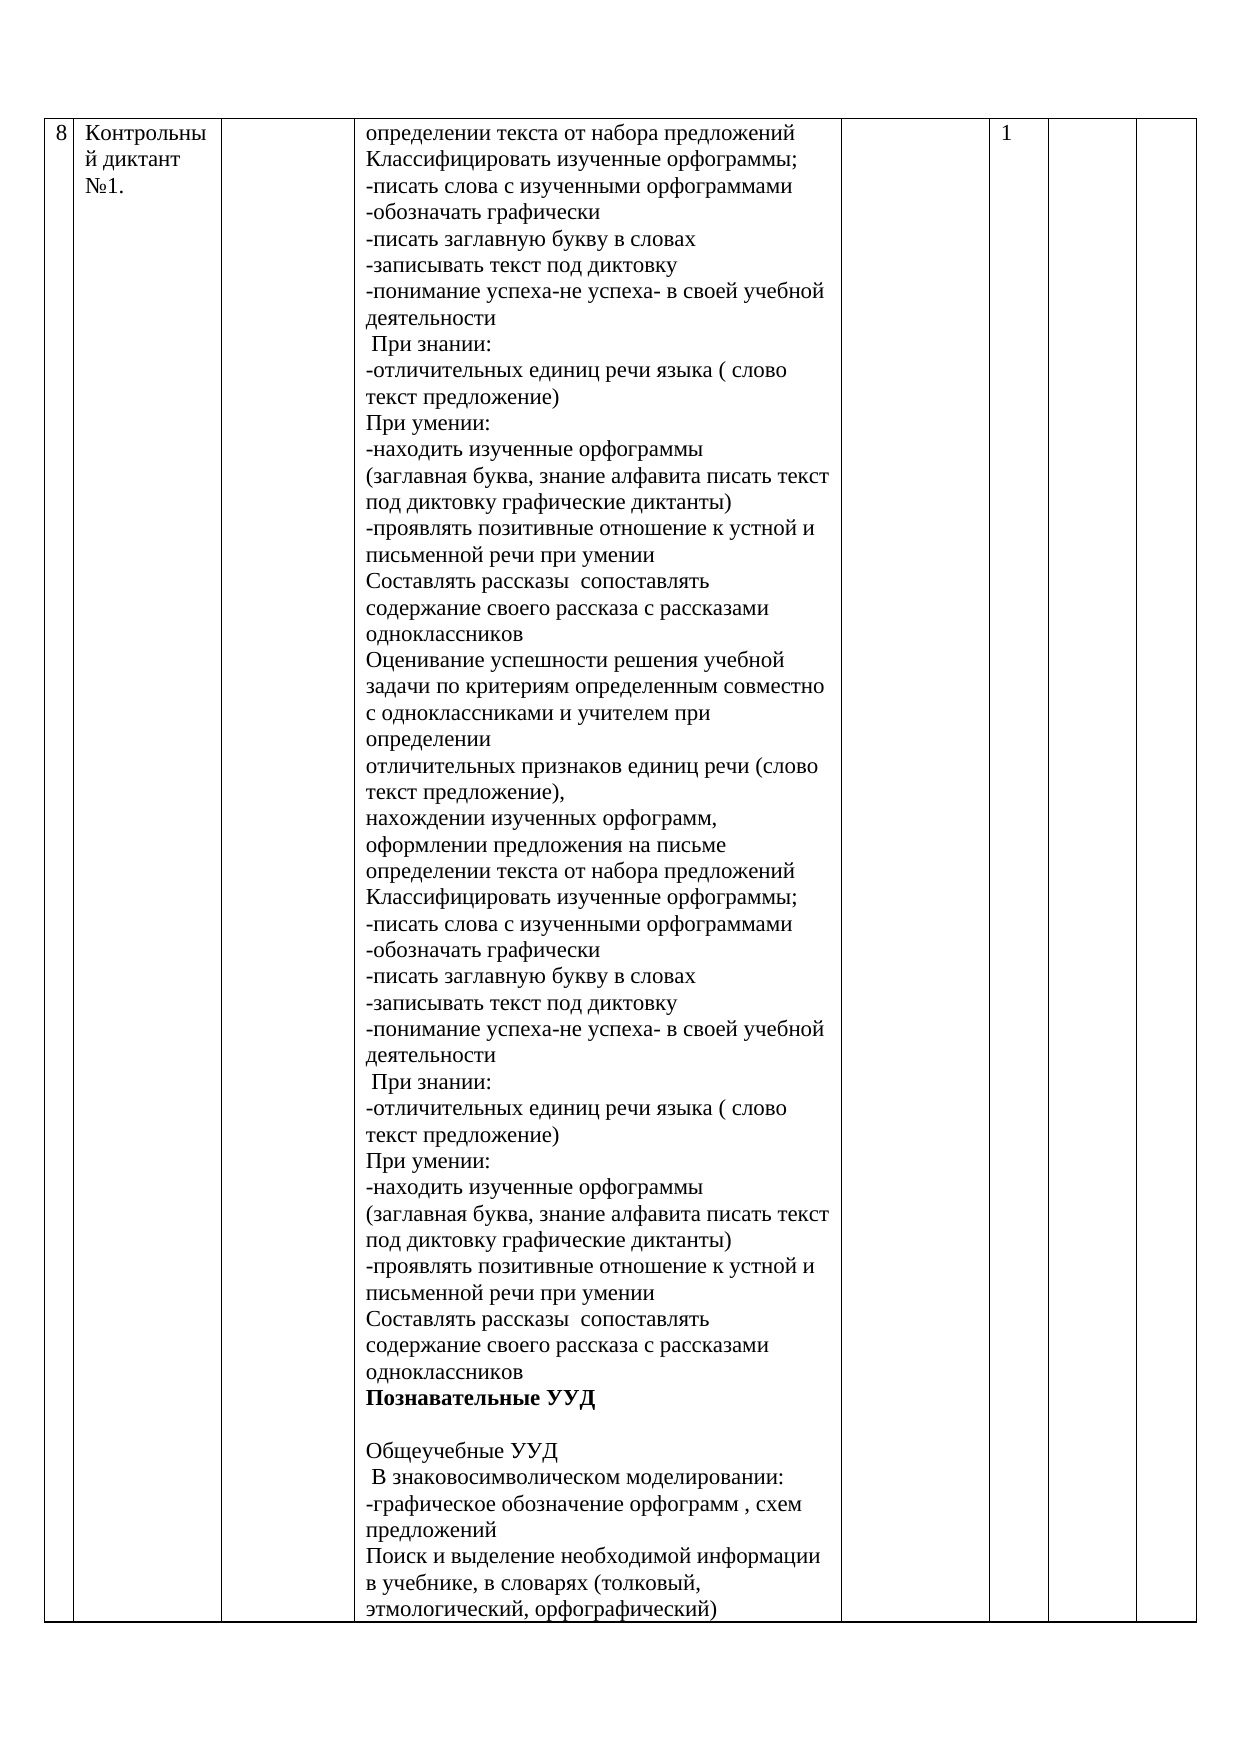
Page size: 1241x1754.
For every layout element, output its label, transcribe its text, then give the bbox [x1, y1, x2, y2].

table_cell 1 [990, 119, 1048, 1621]
table_cell [842, 119, 989, 1621]
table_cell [74, 119, 221, 1621]
table_cell [1137, 119, 1196, 1621]
table_cell 8 [45, 119, 73, 1621]
table_cell [1049, 119, 1136, 1621]
table_cell [222, 119, 354, 1621]
